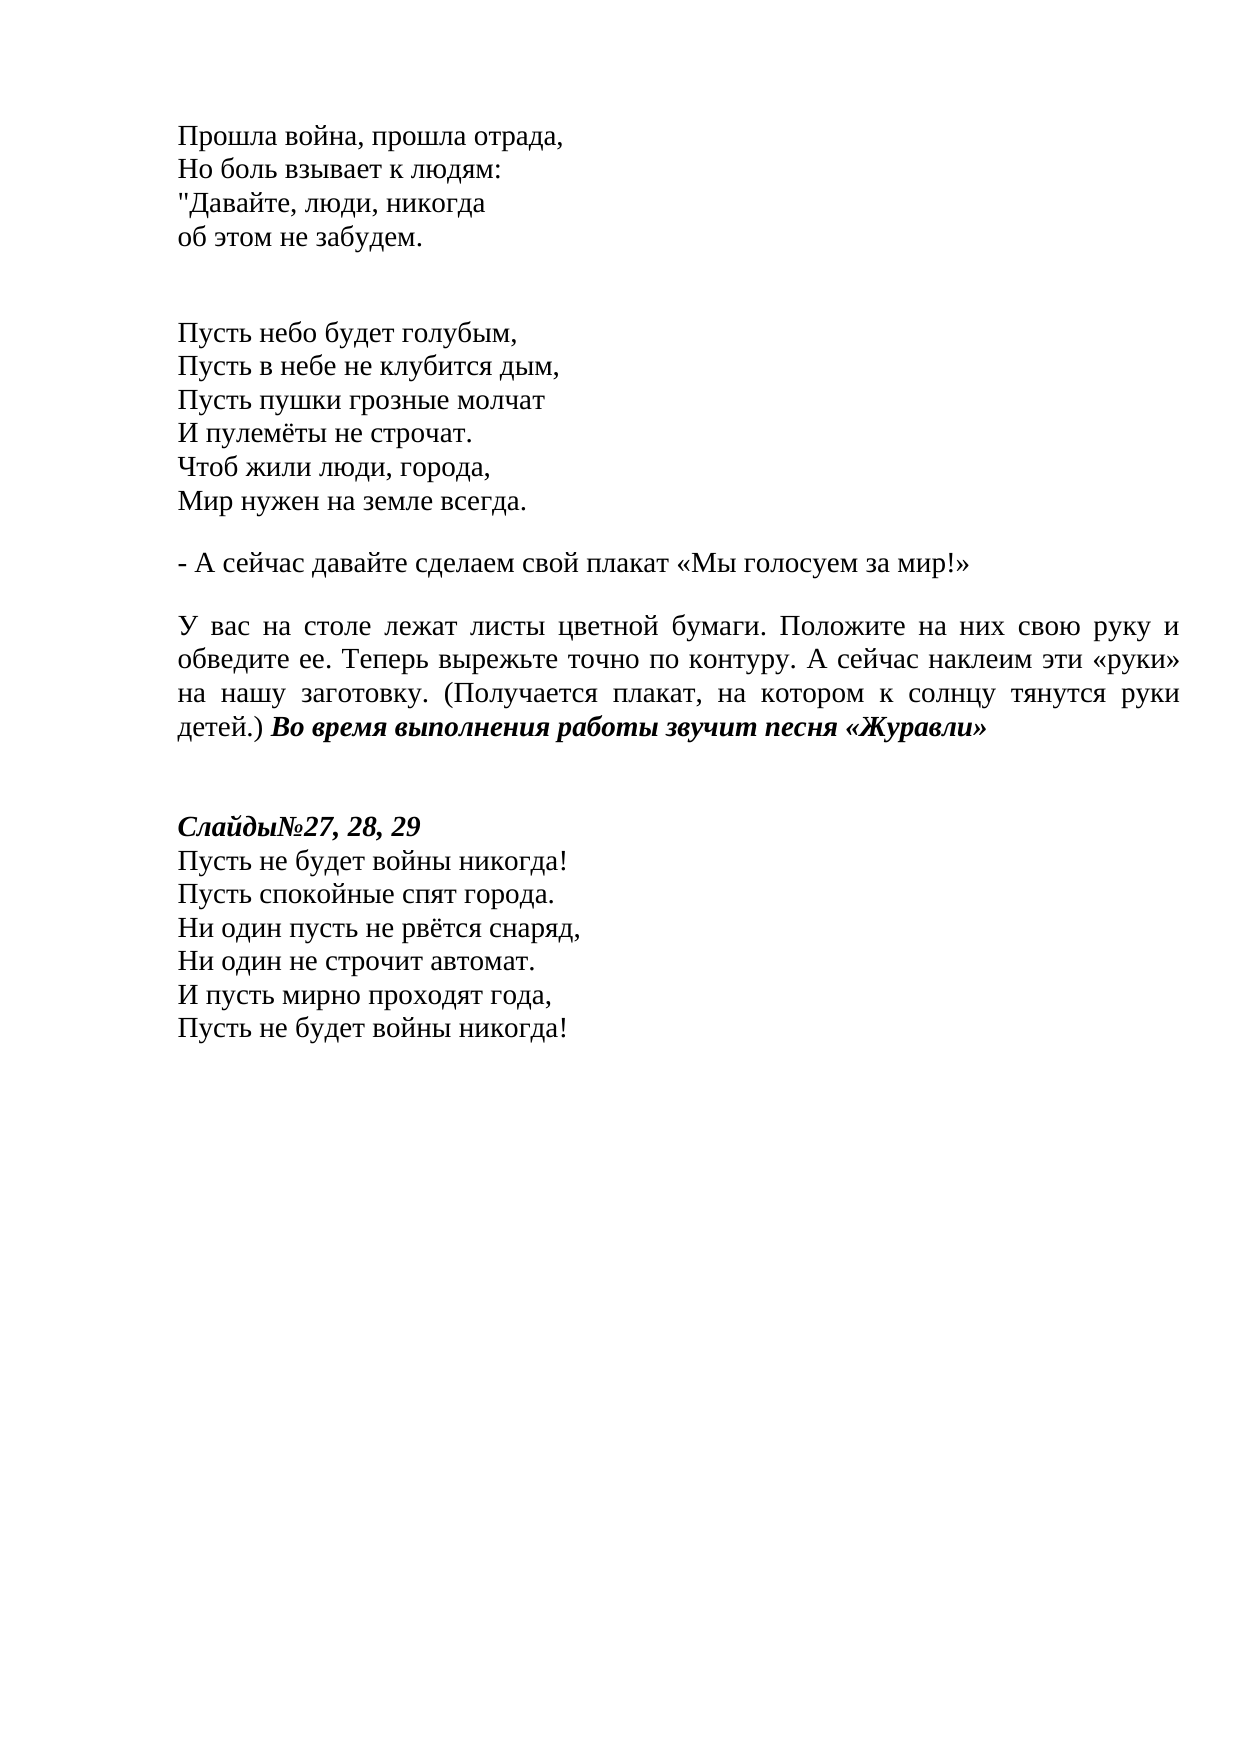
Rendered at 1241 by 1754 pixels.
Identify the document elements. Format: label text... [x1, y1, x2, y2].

text Ни один не строчит автомат. [177, 943, 1181, 977]
text Слайды№27, 28, 29 [177, 809, 1181, 843]
text - А сейчас давайте сделаем свой плакат «Мы голосуем за мир!» [177, 545, 1181, 579]
text И пусть мирно проходят года, [177, 977, 1181, 1011]
text У вас на столе лежат листы цветной бумаги. Положите на них свою руку и обведите ее. Теперь вырежьте точно по контуру. А сейчас наклеим эти «руки» на нашу заготовку. (Получается плакат, на котором к солнцу тянутся руки детей.) Во время выполнения работы звучит песня «Журавли» [177, 608, 1181, 742]
text Пусть не будет войны никогда! [177, 1011, 1181, 1044]
text Прошла война, прошла отрада, [177, 118, 1181, 152]
text И пулемёты не строчат. [177, 416, 1181, 449]
text Пусть не будет войны никогда! [177, 843, 1181, 876]
text Пусть в небе не клубится дым, [177, 348, 1181, 382]
text Пусть небо будет голубым, [177, 315, 1181, 348]
text Мир нужен на земле всегда. [177, 483, 1181, 516]
text Но боль взывает к людям: [177, 152, 1181, 185]
text "Давайте, люди, никогда [177, 185, 1181, 219]
text об этом не забудем. [177, 219, 1181, 252]
text Чтоб жили люди, города, [177, 449, 1181, 483]
text Ни один пусть не рвётся снаряд, [177, 910, 1181, 943]
text Пусть пушки грозные молчат [177, 382, 1181, 416]
text Пусть спокойные спят города. [177, 876, 1181, 910]
